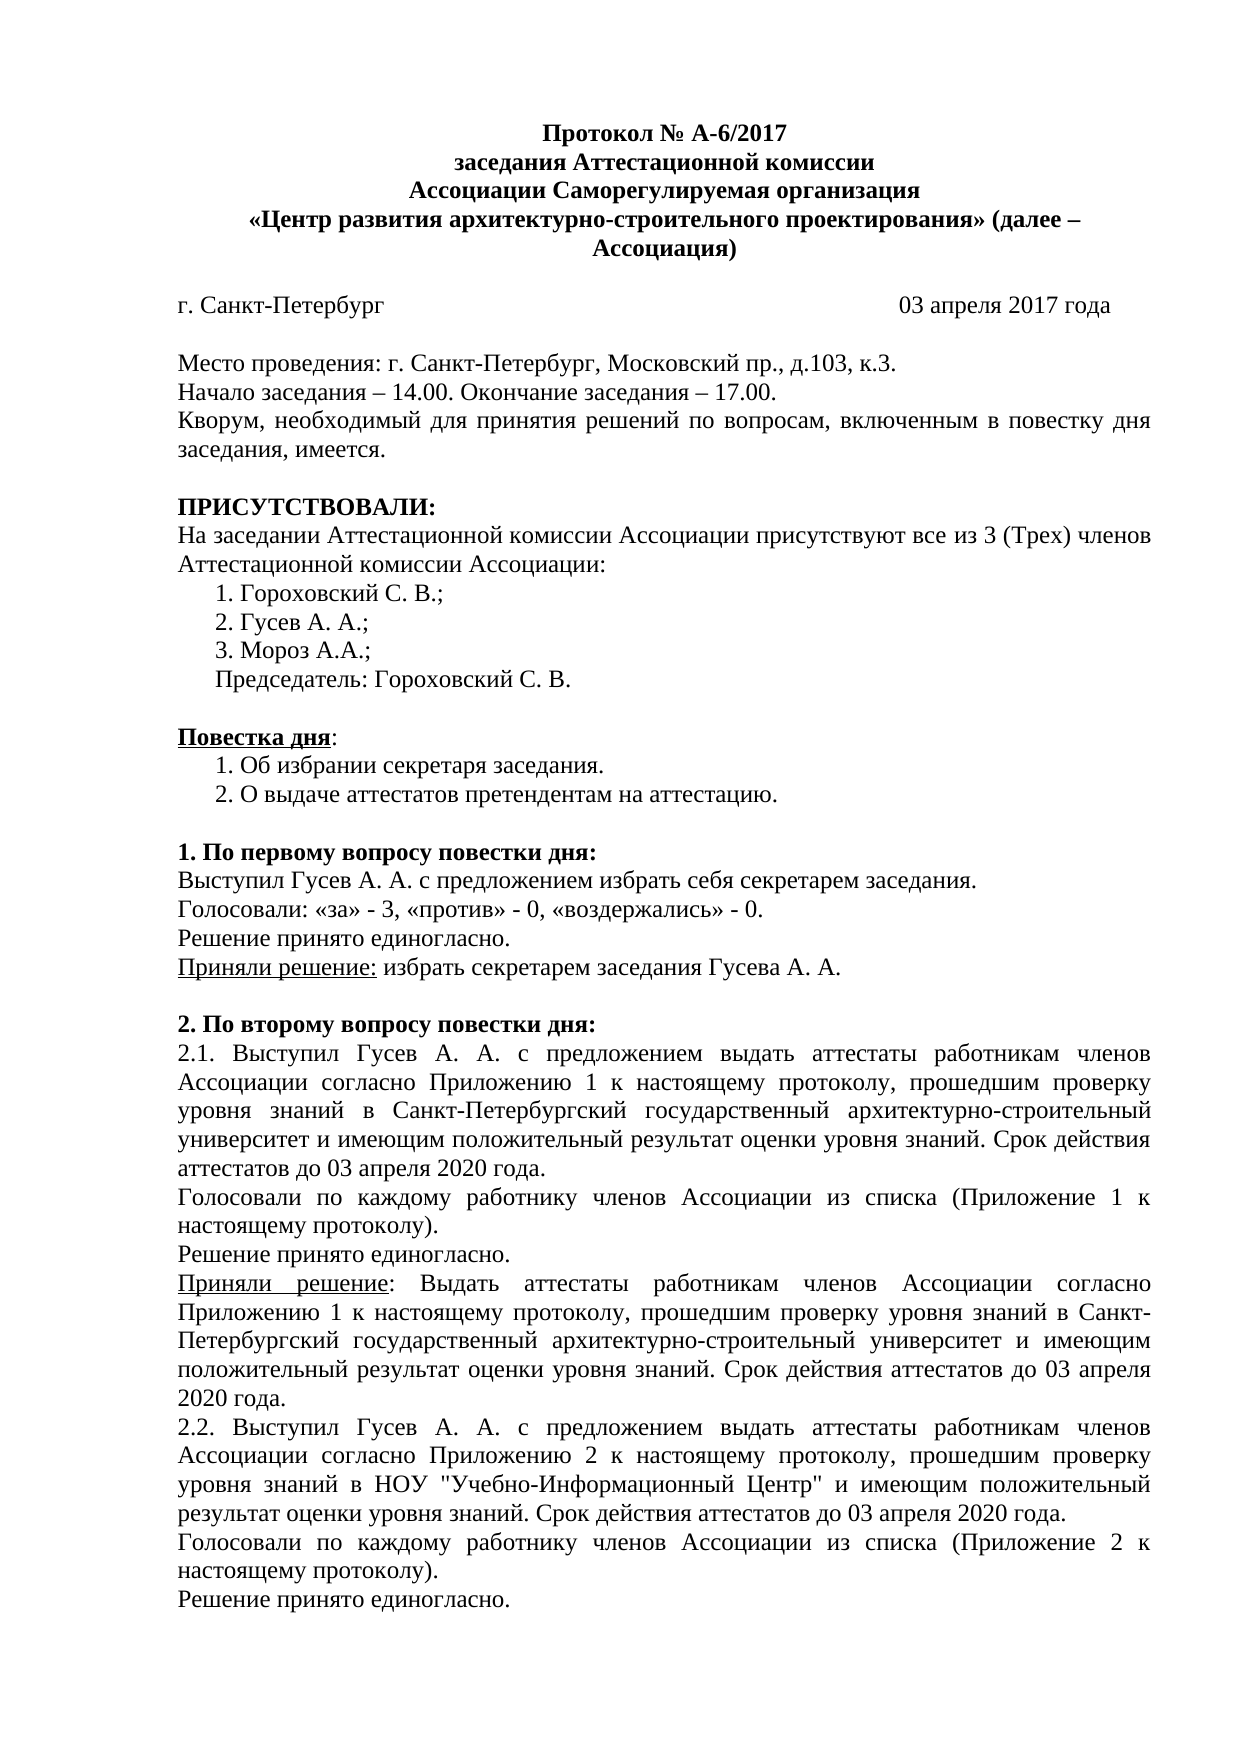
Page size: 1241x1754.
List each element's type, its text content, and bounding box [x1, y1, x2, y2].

text Голосовали: «за» - 3, «против» - 0, «воздержались» - 0. [177, 894, 1152, 923]
text Приняли решение: Выдать аттестаты работникам членов Ассоциации согласно Приложению 1 к настоящему протоколу, прошедшим проверку уровня знаний в Санкт-Петербургский государственный архитектурно-строительный университет и имеющим положительный результат оценки уровня знаний. Срок действия аттестатов до 03 апреля 2020 года. [177, 1268, 1152, 1412]
text Председатель: Гороховский С. В. [215, 664, 1152, 693]
text Решение принято единогласно. [177, 1239, 1152, 1268]
text «Центр развития архитектурно-строительного проектирования» (далее – Ассоциация) [177, 204, 1152, 262]
text Голосовали по каждому работнику членов Ассоциации из списка (Приложение 2 к настоящему протоколу). [177, 1527, 1152, 1584]
text 1. Гороховский С. В.; [215, 578, 1152, 607]
text ПРИСУТСТВОВАЛИ: [177, 492, 1152, 521]
text 2. Гусев А. А.; [215, 607, 1152, 636]
text Кворум, необходимый для принятия решений по вопросам, включенным в повестку дня заседания, имеется. [177, 406, 1152, 463]
text Место проведения: г. Санкт-Петербург, Московский пр., д.103, к.3. [177, 348, 1152, 377]
text 2.1. Выступил Гусев А. А. с предложением выдать аттестаты работникам членов Ассоциации согласно Приложению 1 к настоящему протоколу, прошедшим проверку уровня знаний в Санкт-Петербургский государственный архитектурно-строительный университет и имеющим положительный результат оценки уровня знаний. Срок действия аттестатов до 03 апреля 2020 года. [177, 1038, 1152, 1182]
text Протокол № А-6/2017 [177, 118, 1152, 147]
text Решение принято единогласно. [177, 1584, 1152, 1613]
text 1. Об избрании секретаря заседания. [215, 751, 1152, 779]
text 2. О выдаче аттестатов претендентам на аттестацию. [215, 779, 1152, 808]
text Приняли решение: избрать секретарем заседания Гусева А. А. [177, 952, 1152, 981]
text Начало заседания – 14.00. Окончание заседания – 17.00. [177, 377, 1152, 406]
text Выступил Гусев А. А. с предложением избрать себя секретарем заседания. [177, 866, 1152, 894]
text Повестка дня: [177, 722, 1152, 751]
text г. Санкт-Петербург 03 апреля 2017 года [177, 291, 1152, 319]
text 1. По первому вопросу повестки дня: [177, 837, 1152, 866]
text 2.2. Выступил Гусев А. А. с предложением выдать аттестаты работникам членов Ассоциации согласно Приложению 2 к настоящему протоколу, прошедшим проверку уровня знаний в НОУ "Учебно-Информационный Центр" и имеющим положительный результат оценки уровня знаний. Срок действия аттестатов до 03 апреля 2020 года. [177, 1412, 1152, 1527]
text На заседании Аттестационной комиссии Ассоциации присутствуют все из 3 (Трех) членов Аттестационной комиссии Ассоциации: [177, 521, 1152, 578]
text Голосовали по каждому работнику членов Ассоциации из списка (Приложение 1 к настоящему протоколу). [177, 1182, 1152, 1239]
text 2. По второму вопросу повестки дня: [177, 1009, 1152, 1038]
text 3. Мороз А.А.; [215, 636, 1152, 664]
text Решение принято единогласно. [177, 923, 1152, 952]
text заседания Аттестационной комиссии [177, 147, 1152, 176]
text Ассоциации Саморегулируемая организация [177, 176, 1152, 204]
